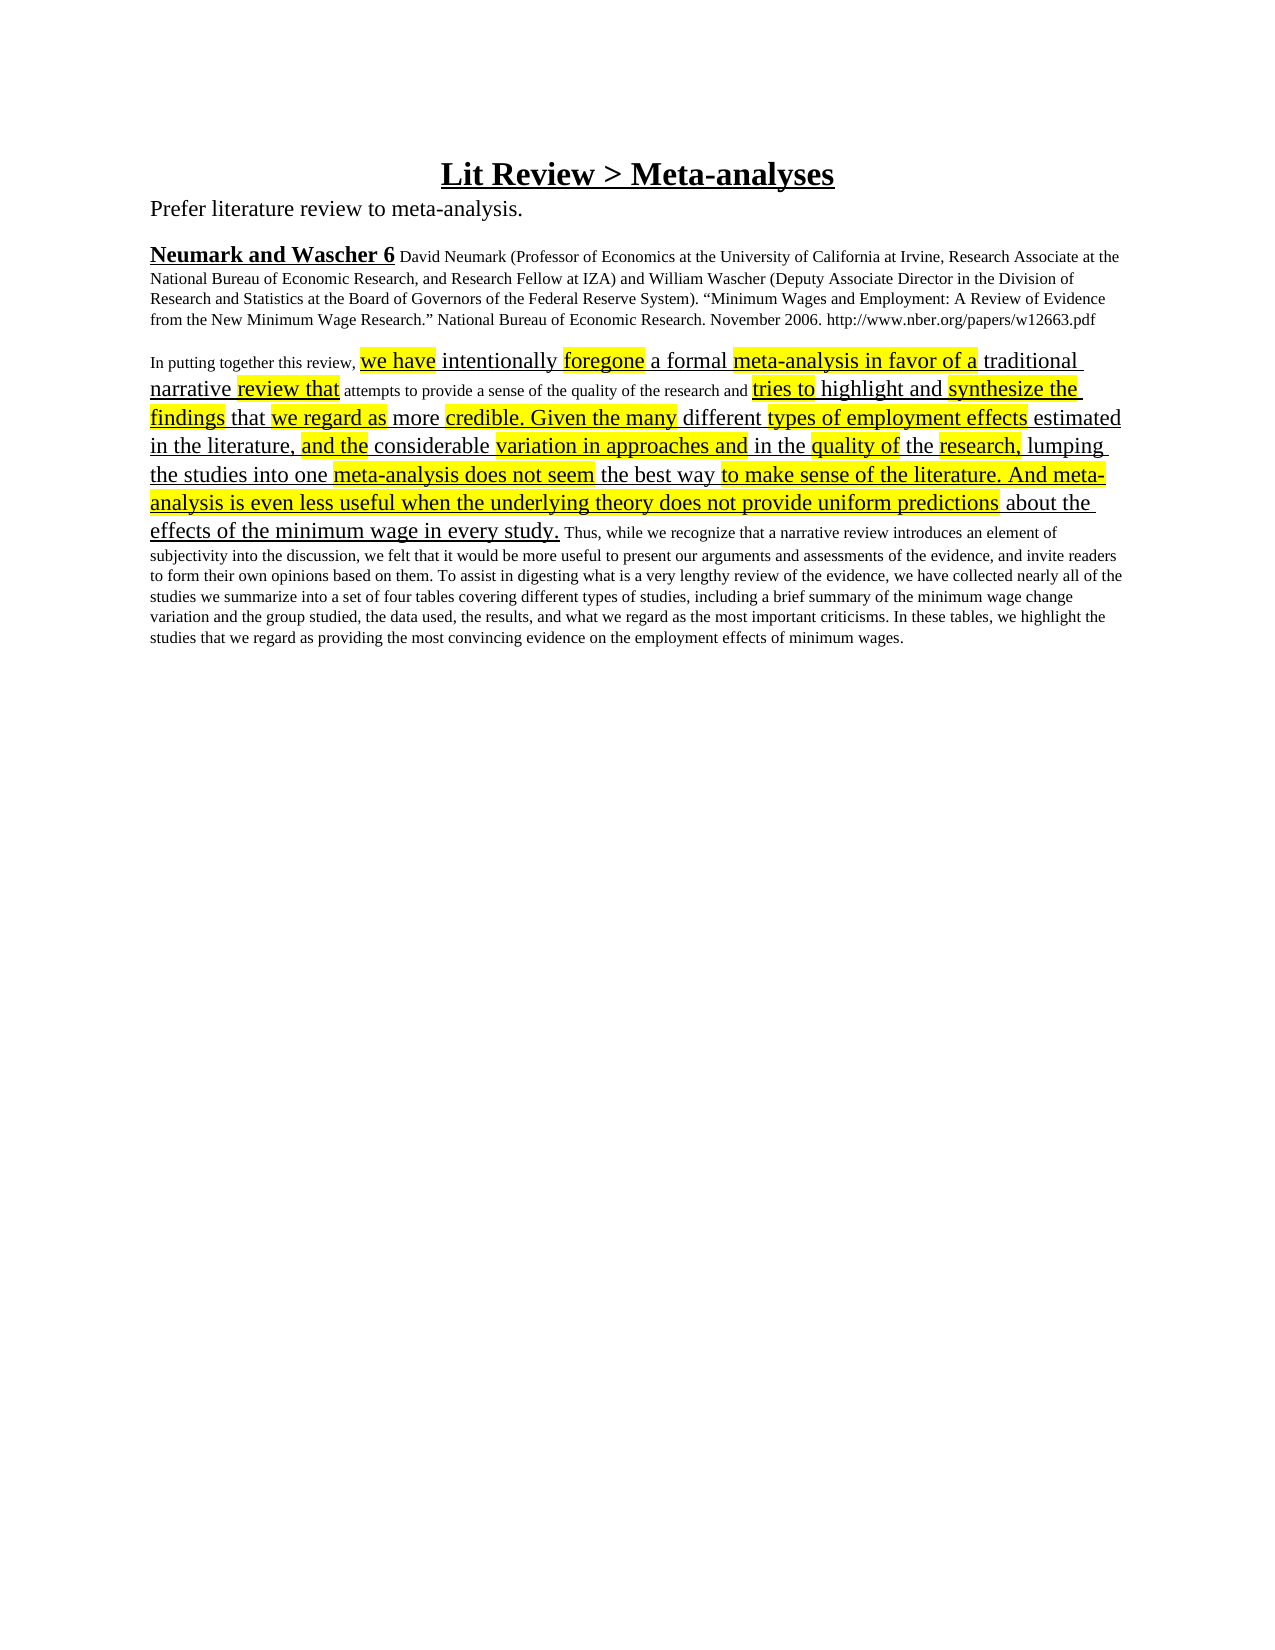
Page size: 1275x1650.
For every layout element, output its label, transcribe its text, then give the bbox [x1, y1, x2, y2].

text Prefer literature review to meta-analysis. [150, 196, 1125, 222]
subtitle Lit Review > Meta-analyses [150, 154, 1125, 192]
text In putting together this review, we have intentionally foregone a formal meta-analysis in favor of a traditional narrative review that attempts to provide a sense of the quality of the research and tries to highlight and synthesize the findings that we regard as more credible. Given the many different types of employment effects estimated in the literature, and the considerable variation in approaches and in the quality of the research, lumping the studies into one meta-analysis does not seem the best way to make sense of the literature. And meta-analysis is even less useful when the underlying theory does not provide uniform predictions about the effects of the minimum wage in every study. Thus, while we recognize that a narrative review introduces an element of subjectivity into the discussion, we felt that it would be more useful to present our arguments and assessments of the evidence, and invite readers to form their own opinions based on them. To assist in digesting what is a very lengthy review of the evidence, we have collected nearly all of the studies we summarize into a set of four tables covering different types of studies, including a brief summary of the minimum wage change variation and the group studied, the data used, the results, and what we regard as the most important criticisms. In these tables, we highlight the studies that we regard as providing the most convincing evidence on the employment effects of minimum wages. [150, 347, 1125, 647]
text Neumark and Wascher 6 David Neumark (Professor of Economics at the University of California at Irvine, Research Associate at the National Bureau of Economic Research, and Research Fellow at IZA) and William Wascher (Deputy Associate Director in the Division of Research and Statistics at the Board of Governors of the Federal Reserve System). “Minimum Wages and Employment: A Review of Evidence from the New Minimum Wage Research.” National Bureau of Economic Research. November 2006. http://www.nber.org/papers/w12663.pdf [150, 241, 1125, 329]
